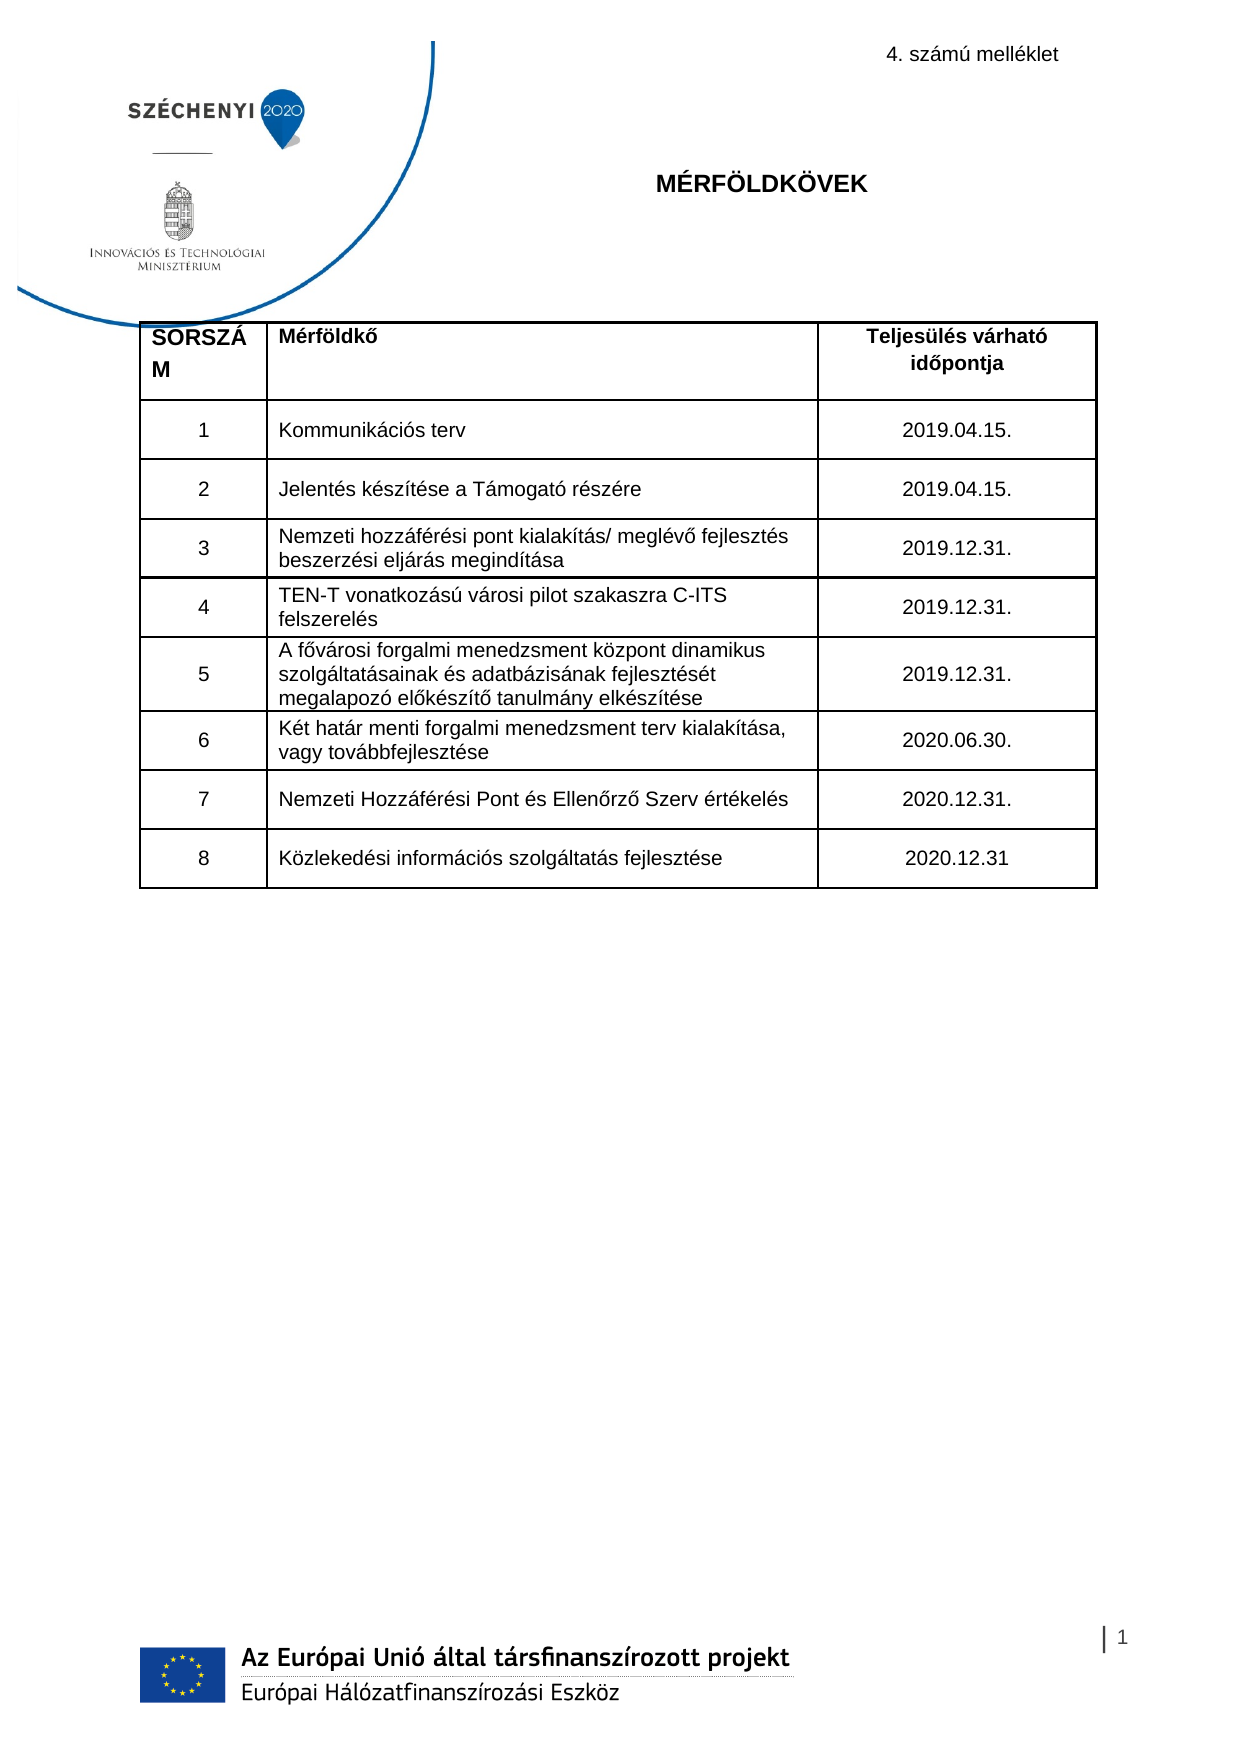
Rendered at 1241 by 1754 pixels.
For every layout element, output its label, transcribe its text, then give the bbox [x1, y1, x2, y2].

table_cell 1 [141, 401, 266, 458]
table_cell Kommunikációs terv [268, 401, 817, 458]
table_cell 4 [141, 579, 266, 636]
table_cell 6 [141, 712, 266, 768]
table_header Mérföldkő [268, 324, 817, 399]
table_cell 2 [141, 460, 266, 517]
table_cell Nemzeti hozzáférési pont kialakítás/ meglévő fejlesztés beszerzési eljárás megindítása [268, 520, 817, 576]
table_cell 8 [141, 830, 266, 887]
picture [17, 41, 446, 337]
table_cell A fővárosi forgalmi menedzsment központ dinamikus szolgáltatásainak és adatbázisának fejlesztését megalapozó előkészítő tanulmány elkészítése [268, 638, 817, 709]
table_cell 2020.06.30. [819, 712, 1095, 768]
table_header Sorszám [141, 324, 266, 399]
table_cell 3 [141, 520, 266, 576]
table_header Teljesülés várható időpontja [819, 324, 1095, 399]
table_cell 2019.04.15. [819, 401, 1095, 458]
table_cell 2019.12.31. [819, 520, 1095, 576]
table_cell 7 [141, 771, 266, 828]
table_cell 2020.12.31 [819, 830, 1095, 887]
table_cell 5 [141, 638, 266, 709]
table_cell 2020.12.31. [819, 771, 1095, 828]
table_cell Közlekedési információs szolgáltatás fejlesztése [268, 830, 817, 887]
table_cell Jelentés készítése a Támogató részére [268, 460, 817, 517]
table_cell 2019.04.15. [819, 460, 1095, 517]
table_cell Nemzeti Hozzáférési Pont és Ellenőrző Szerv értékelés [268, 771, 817, 828]
table_cell Két határ menti forgalmi menedzsment terv kialakítása, vagy továbbfejlesztése [268, 712, 817, 768]
picture [129, 1638, 805, 1713]
table_cell TEN-T vonatkozású városi pilot szakaszra C-ITS felszerelés [268, 579, 817, 636]
table_cell 2019.12.31. [819, 638, 1095, 709]
table_cell 2019.12.31. [819, 579, 1095, 636]
